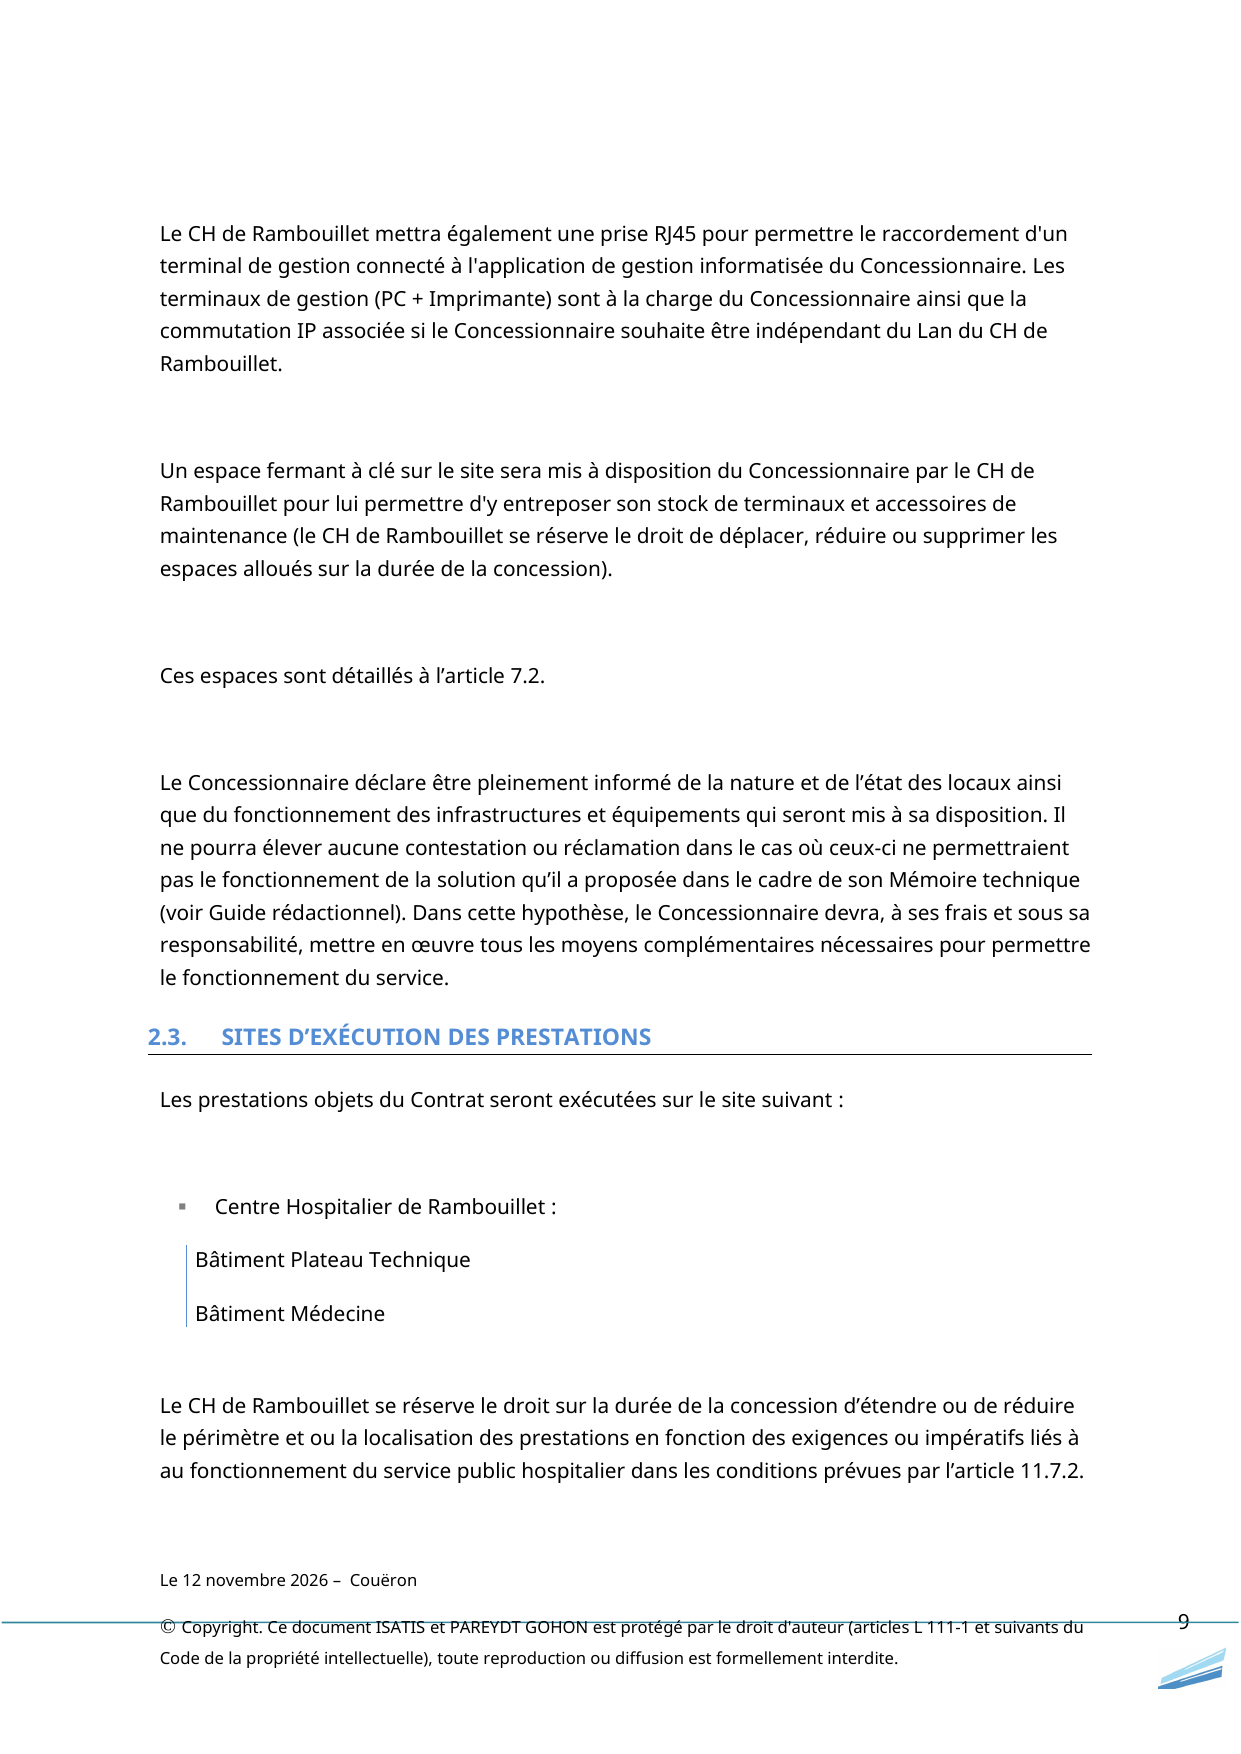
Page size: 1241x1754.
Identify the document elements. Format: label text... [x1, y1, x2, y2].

text Le CH de Rambouillet mettra également une prise RJ45 pour permettre le raccordement d'un terminal de gestion connecté à l'application de gestion informatisée du Concessionnaire. Les terminaux de gestion (PC + Imprimante) sont à la charge du Concessionnaire ainsi que la commutation IP associée si le Concessionnaire souhaite être indépendant du Lan du CH de Rambouillet. [159, 219, 1092, 378]
subtitle Sites d’exécution des prestations [148, 1021, 1092, 1054]
picture [1157, 1647, 1227, 1689]
text Les prestations objets du Contrat seront exécutées sur le site suivant : [159, 1085, 1092, 1113]
text Bâtiment Médecine [187, 1299, 1092, 1327]
text Le CH de Rambouillet se réserve le droit sur la durée de la concession d’étendre ou de réduire le périmètre et ou la localisation des prestations en fonction des exigences ou impératifs liés à au fonctionnement du service public hospitalier dans les conditions prévues par l’article 11.7.2. [159, 1391, 1092, 1484]
text Bâtiment Plateau Technique [187, 1245, 1092, 1274]
text Le Concessionnaire déclare être pleinement informé de la nature et de l’état des locaux ainsi que du fonctionnement des infrastructures et équipements qui seront mis à sa disposition. Il ne pourra élever aucune contestation ou réclamation dans le cas où ceux-ci ne permettraient pas le fonctionnement de la solution qu’il a proposée dans le cadre de son Mémoire technique (voir Guide rédactionnel). Dans cette hypothèse, le Concessionnaire devra, à ses frais et sous sa responsabilité, mettre en œuvre tous les moyens complémentaires nécessaires pour permettre le fonctionnement du service. [159, 768, 1092, 992]
text Centre Hospitalier de Rambouillet : [177, 1192, 1092, 1220]
text Ces espaces sont détaillés à l’article 7.2. [159, 661, 1092, 689]
text Un espace fermant à clé sur le site sera mis à disposition du Concessionnaire par le CH de Rambouillet pour lui permettre d'y entreposer son stock de terminaux et accessoires de maintenance (le CH de Rambouillet se réserve le droit de déplacer, réduire ou supprimer les espaces alloués sur la durée de la concession). [159, 456, 1092, 582]
